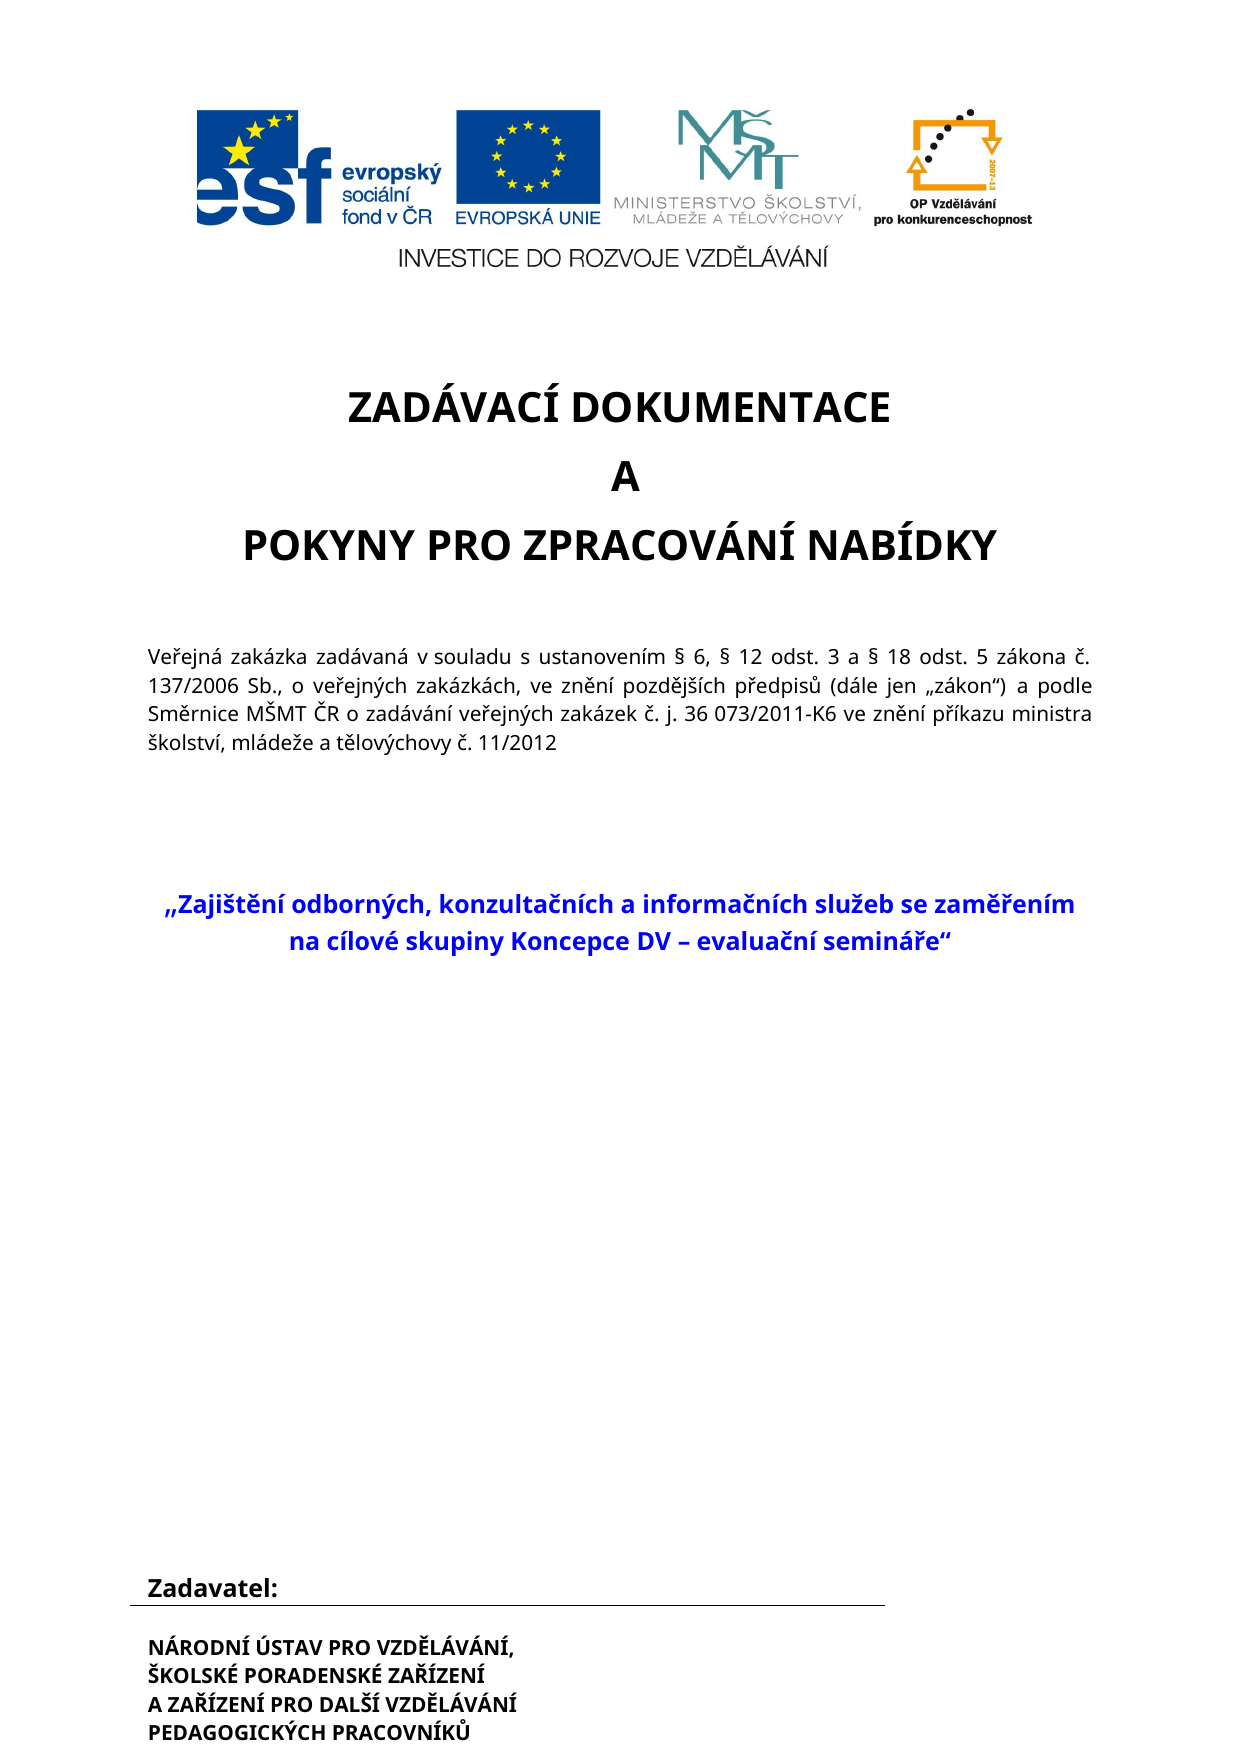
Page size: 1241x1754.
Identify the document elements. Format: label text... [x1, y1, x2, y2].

text A ZAŘÍZENÍ PRO DALŠÍ VZDĚLÁVÁNÍ [148, 1690, 1092, 1718]
text POKYNY PRO ZPRACOVÁNÍ NABÍDKY [148, 516, 1092, 573]
text A [148, 447, 1092, 504]
text PEDAGOGICKÝCH PRACOVNÍKŮ [148, 1718, 1092, 1747]
text Národní ústav PRO vzdělávání, [148, 1633, 1092, 1662]
text „Zajištění odborných, konzultačních a informačních služeb se zaměřením na cílové skupiny Koncepce DV – evaluační semináře“ [148, 878, 1092, 958]
text ŠKOLSKÉ PORADENSKÉ ZAŘÍZENÍ [148, 1662, 1092, 1690]
picture [152, 73, 1089, 296]
text ZADÁVACÍ DOKUMENTACE [148, 378, 1092, 434]
text Zadavatel: [148, 1571, 1092, 1605]
text Veřejná zakázka zadávaná v souladu s ustanovením § 6, § 12 odst. § 18 odst. 5 zákona č. 137/2006 Sb., o veřejných zakázkách, ve znění pozdějších předpisů (dále jen „zákon“) a podle Směrnice MŠMT ČR o zadávání veřejných zakázek č. j. 36 073/2011-K6 ve znění příkazu ministra školství, mládeže a tělovýchovy č. 11/2012 [148, 642, 1092, 756]
